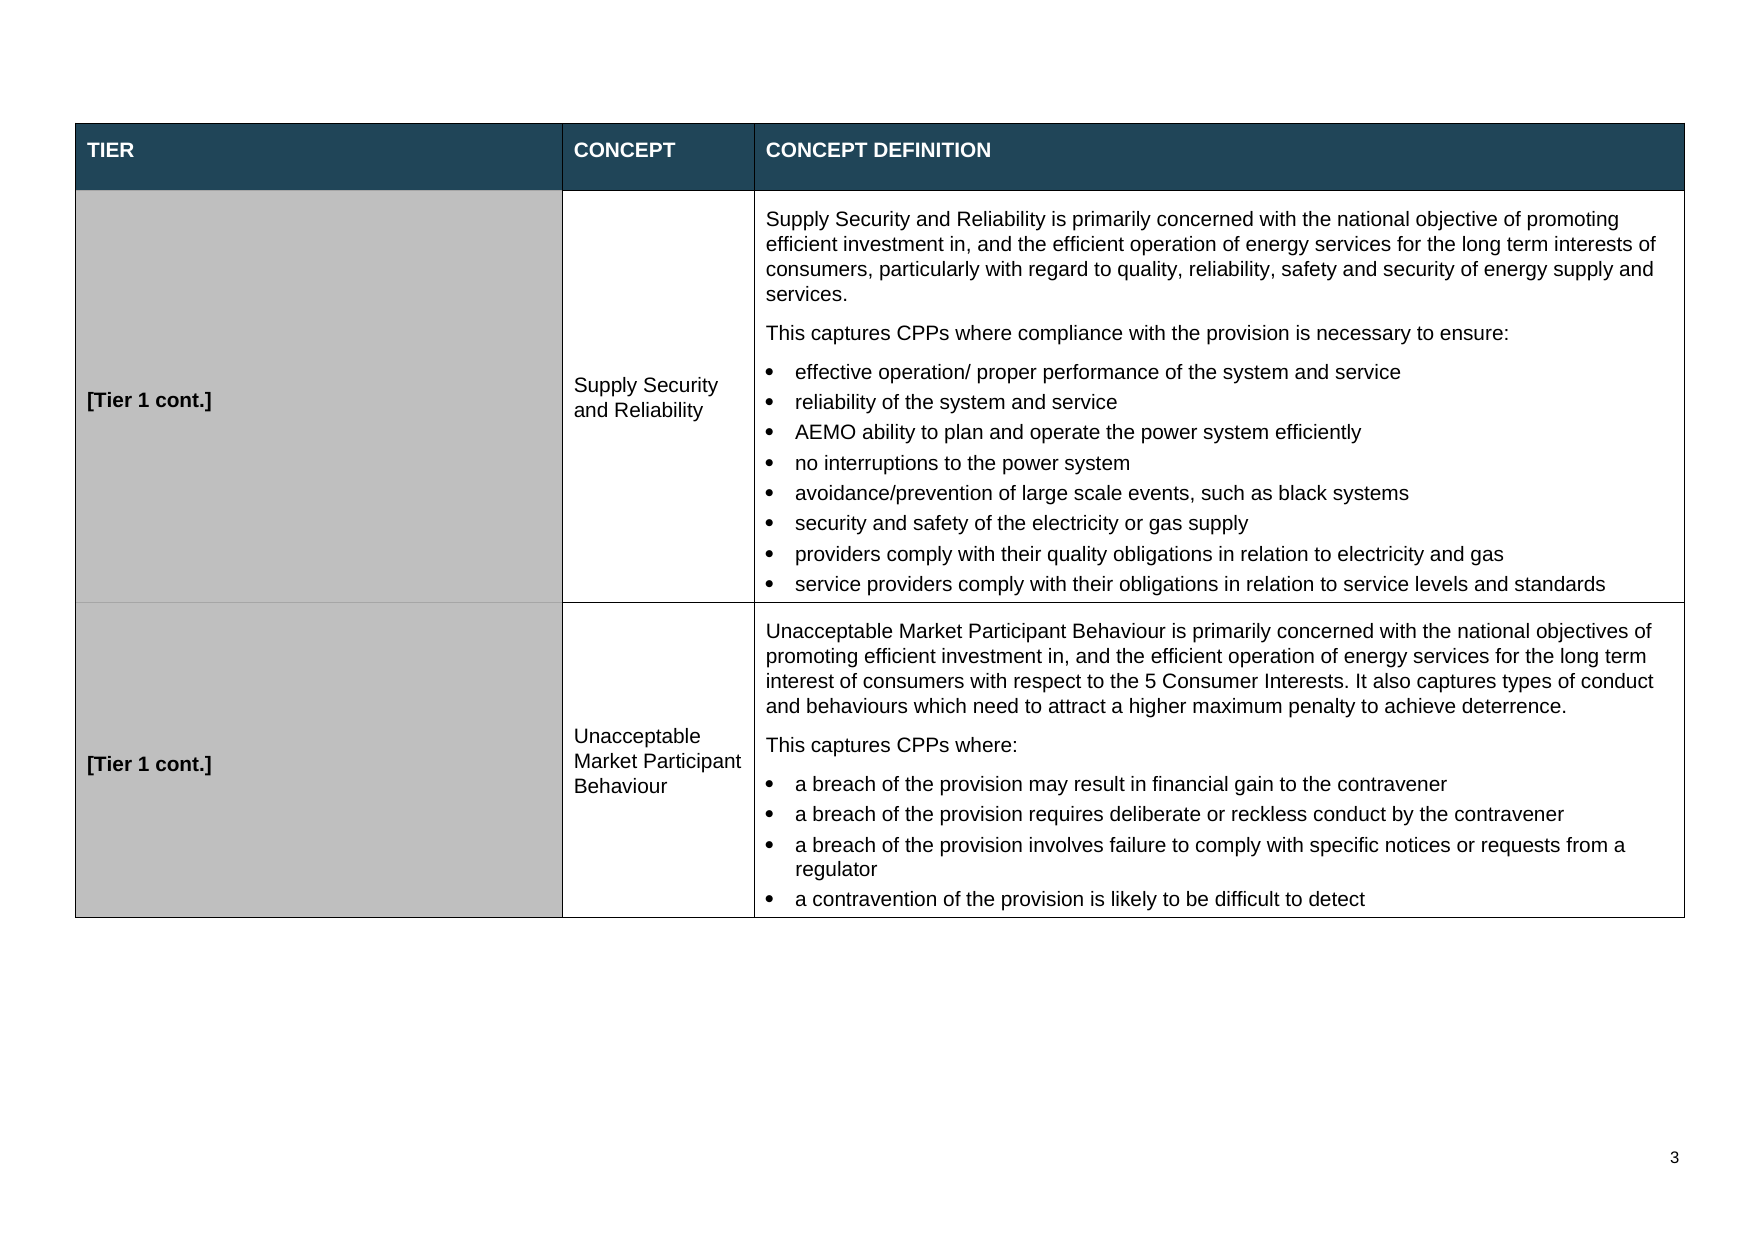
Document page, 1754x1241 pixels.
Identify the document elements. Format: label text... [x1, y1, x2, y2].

table_cell [Tier 1 cont.] [76, 603, 562, 917]
table_header TIER [76, 124, 562, 190]
table_cell Supply Security and Reliability [563, 191, 754, 602]
table_cell Unacceptable Market Participant Behaviour [563, 603, 754, 917]
table_cell [Tier 1 cont.] [76, 191, 562, 602]
table_cell Supply Security and Reliability is primarily concerned with the national objective of promoting efficient investment in, and the efficient operation of energy services for the long term interests of consumers, particularly with regard to quality, reliability, safety and security of energy supply and services. This captures CPPs where compliance with the provision is necessary to ensure: effective operation/ proper performance of the system and service reliability of the system and service AEMO ability to plan and operate the power system efficiently no interruptions to the power system avoidance/prevention of large scale events, such as black systems security and safety of the electricity or gas supply providers comply with their quality obligations in relation to electricity and gas service providers comply with their obligations in relation to service levels and standards [755, 191, 1684, 602]
table_header CONCEPT [563, 124, 754, 190]
table_header CONCEPT DEFINITION [755, 124, 1684, 190]
table_cell Unacceptable Market Participant Behaviour is primarily concerned with the national objectives of promoting efficient investment in, and the efficient operation of energy services for the long term interest of consumers with respect to the 5 Consumer Interests. It also captures types of conduct and behaviours which need to attract a higher maximum penalty to achieve deterrence. This captures CPPs where: a breach of the provision may result in financial gain to the contravener a breach of the provision requires deliberate or reckless conduct by the contravener a breach of the provision involves failure to comply with specific notices or requests from a regulator a contravention of the provision is likely to be difficult to detect [755, 603, 1684, 917]
